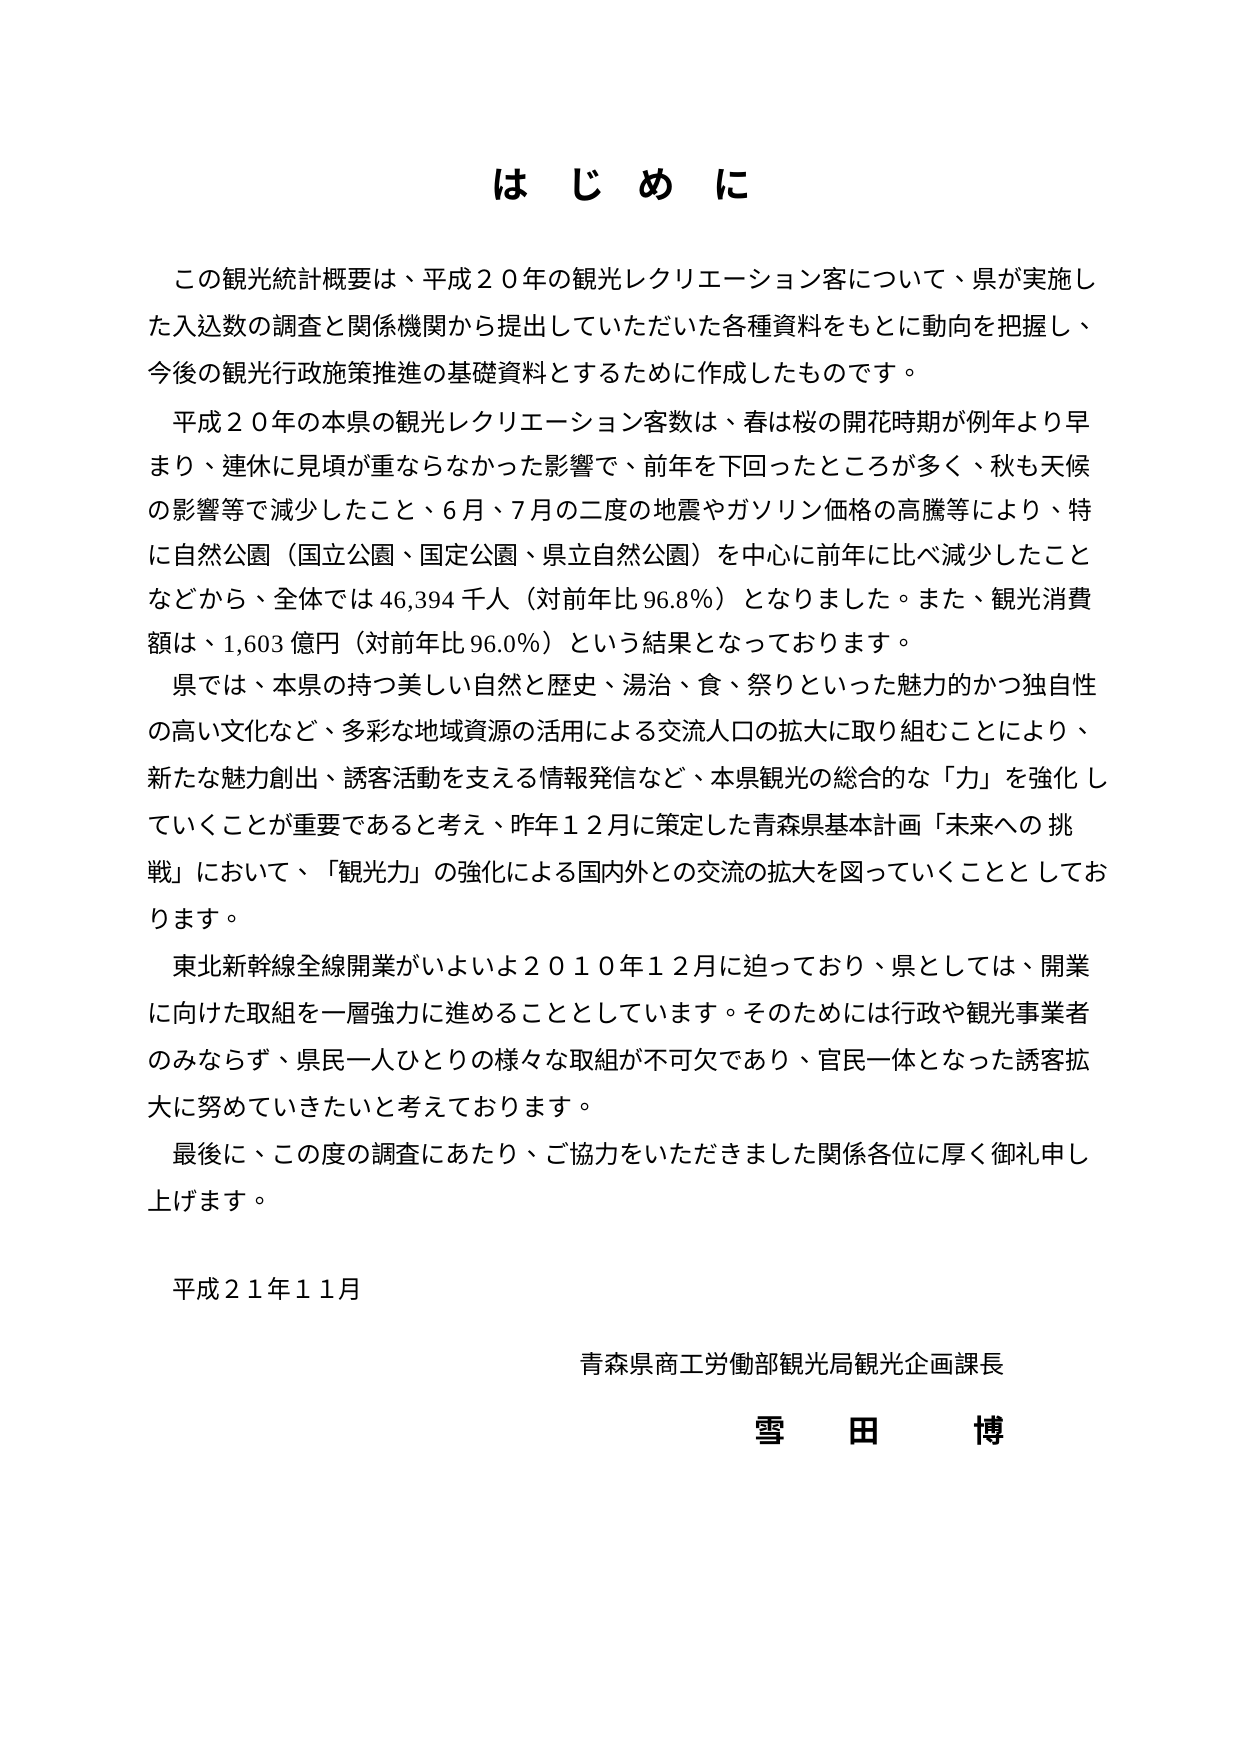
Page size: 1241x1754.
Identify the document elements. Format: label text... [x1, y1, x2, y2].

text 東北新幹線全線開業がいよいよ２０１０年１２月に迫っており、県としては、開業に向けた取組を一層強力に進めることとしています。そのためには行政や観光事業者のみならず、県民一人ひとりの様々な取組が不可欠であり、官民一体となった誘客拡大に努めていきたいと考えております。 [147, 949, 1093, 1124]
text は じ め に [491, 150, 1240, 211]
text の高い文化など、多彩な地域資源の活用による交流人口の拡大に取り組むことにより、新たな魅力創出、誘客活動を支える情報発信など、本県観光の総合的な「力」を強化 していくことが重要であると考え、昨年１２月に策定した青森県基本計画「未来への 挑戦」において、「観光力」の強化による国内外との交流の拡大を図っていくことと しております。 [147, 714, 1117, 936]
text この観光統計概要は、平成２０年の観光レクリエーション客について、県が実施した入込数の調査と関係機関から提出していただいた各種資料をもとに動向を把握し、今後の観光行政施策推進の基礎資料とするために作成したものです。 [147, 261, 1105, 389]
text 青森県商工労働部観光局観光企画課長 [579, 1358, 1240, 1377]
text 雪 田 博 [754, 1377, 1240, 1458]
text 平成２０年の本県の観光レクリエーション客数は、春は桜の開花時期が例年より早まり、連休に見頃が重ならなかった影響で、前年を下回ったところが多く、秋も天候の影響等で減少したこと、6月、7月の二度の地震やガソリン価格の高騰等により、特 に自然公園（国立公園、国定公園、県立自然公園）を中心に前年に比べ減少したことなどから、全体では46,394千人（対前年比96.8％）となりました。また、観光消費額は、1,603億円（対前年比96.0％）という結果となっております。 [147, 404, 1093, 660]
text 平成２１年１１月 [172, 1272, 1240, 1306]
text 最後に、この度の調査にあたり、ご協力をいただきました関係各位に厚く御礼申し上げます。 [147, 1137, 1092, 1218]
text 県では、本県の持つ美しい自然と歴史、湯治、食、祭りといった魅力的かつ独自性 [172, 670, 1240, 700]
